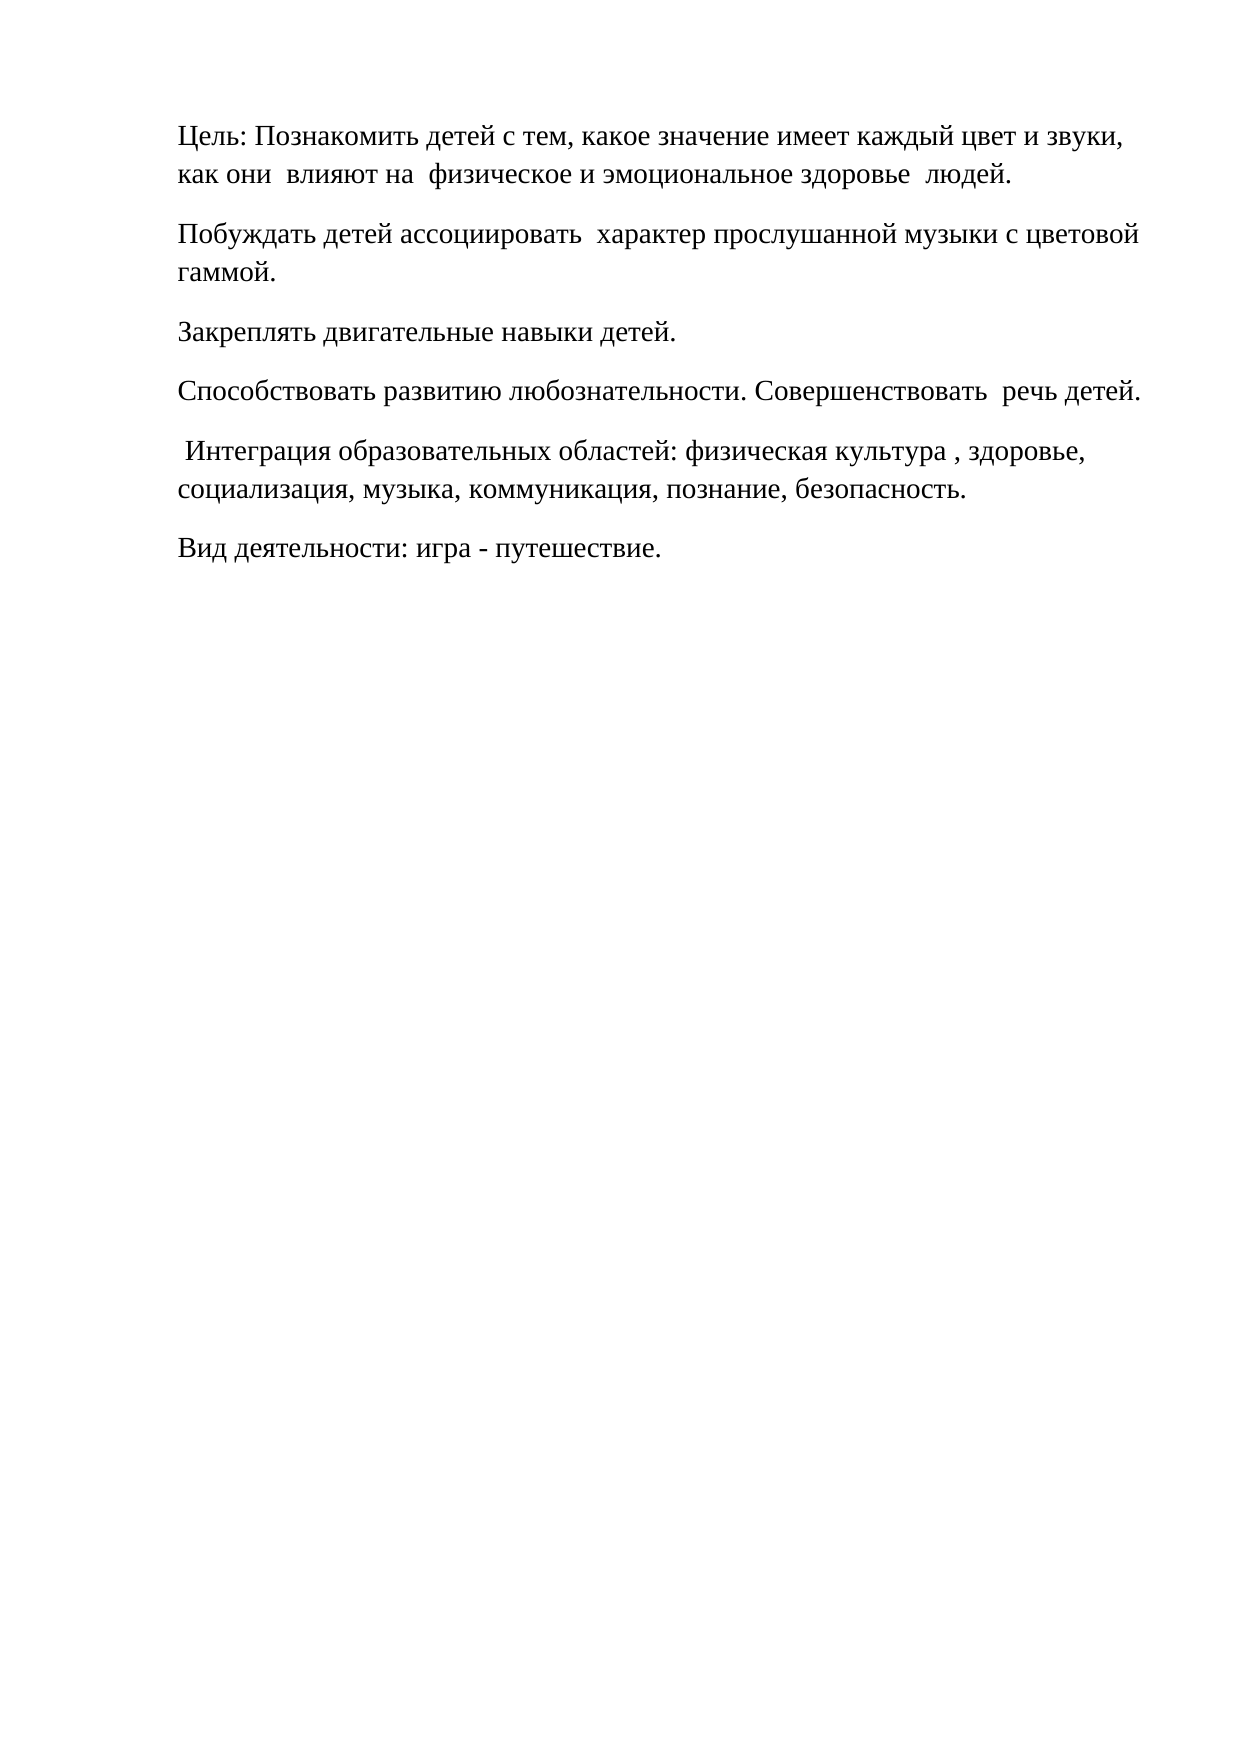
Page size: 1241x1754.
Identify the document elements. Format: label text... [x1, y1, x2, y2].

text Вид деятельности: игра - путешествие. [177, 531, 1152, 564]
text Побуждать детей ассоциировать характер прослушанной музыки с цветовой гаммой. [177, 216, 1152, 288]
text Цель: Познакомить детей с тем, какое значение имеет каждый цвет и звуки, как они влияют на физическое и эмоциональное здоровье людей. [177, 118, 1152, 190]
text Закреплять двигательные навыки детей. [177, 314, 1152, 347]
text Интеграция образовательных областей: физическая культура , здоровье, социализация, музыка, коммуникация, познание, безопасность. [177, 433, 1152, 505]
text Способствовать развитию любознательности. Совершенствовать речь детей. [177, 373, 1152, 407]
